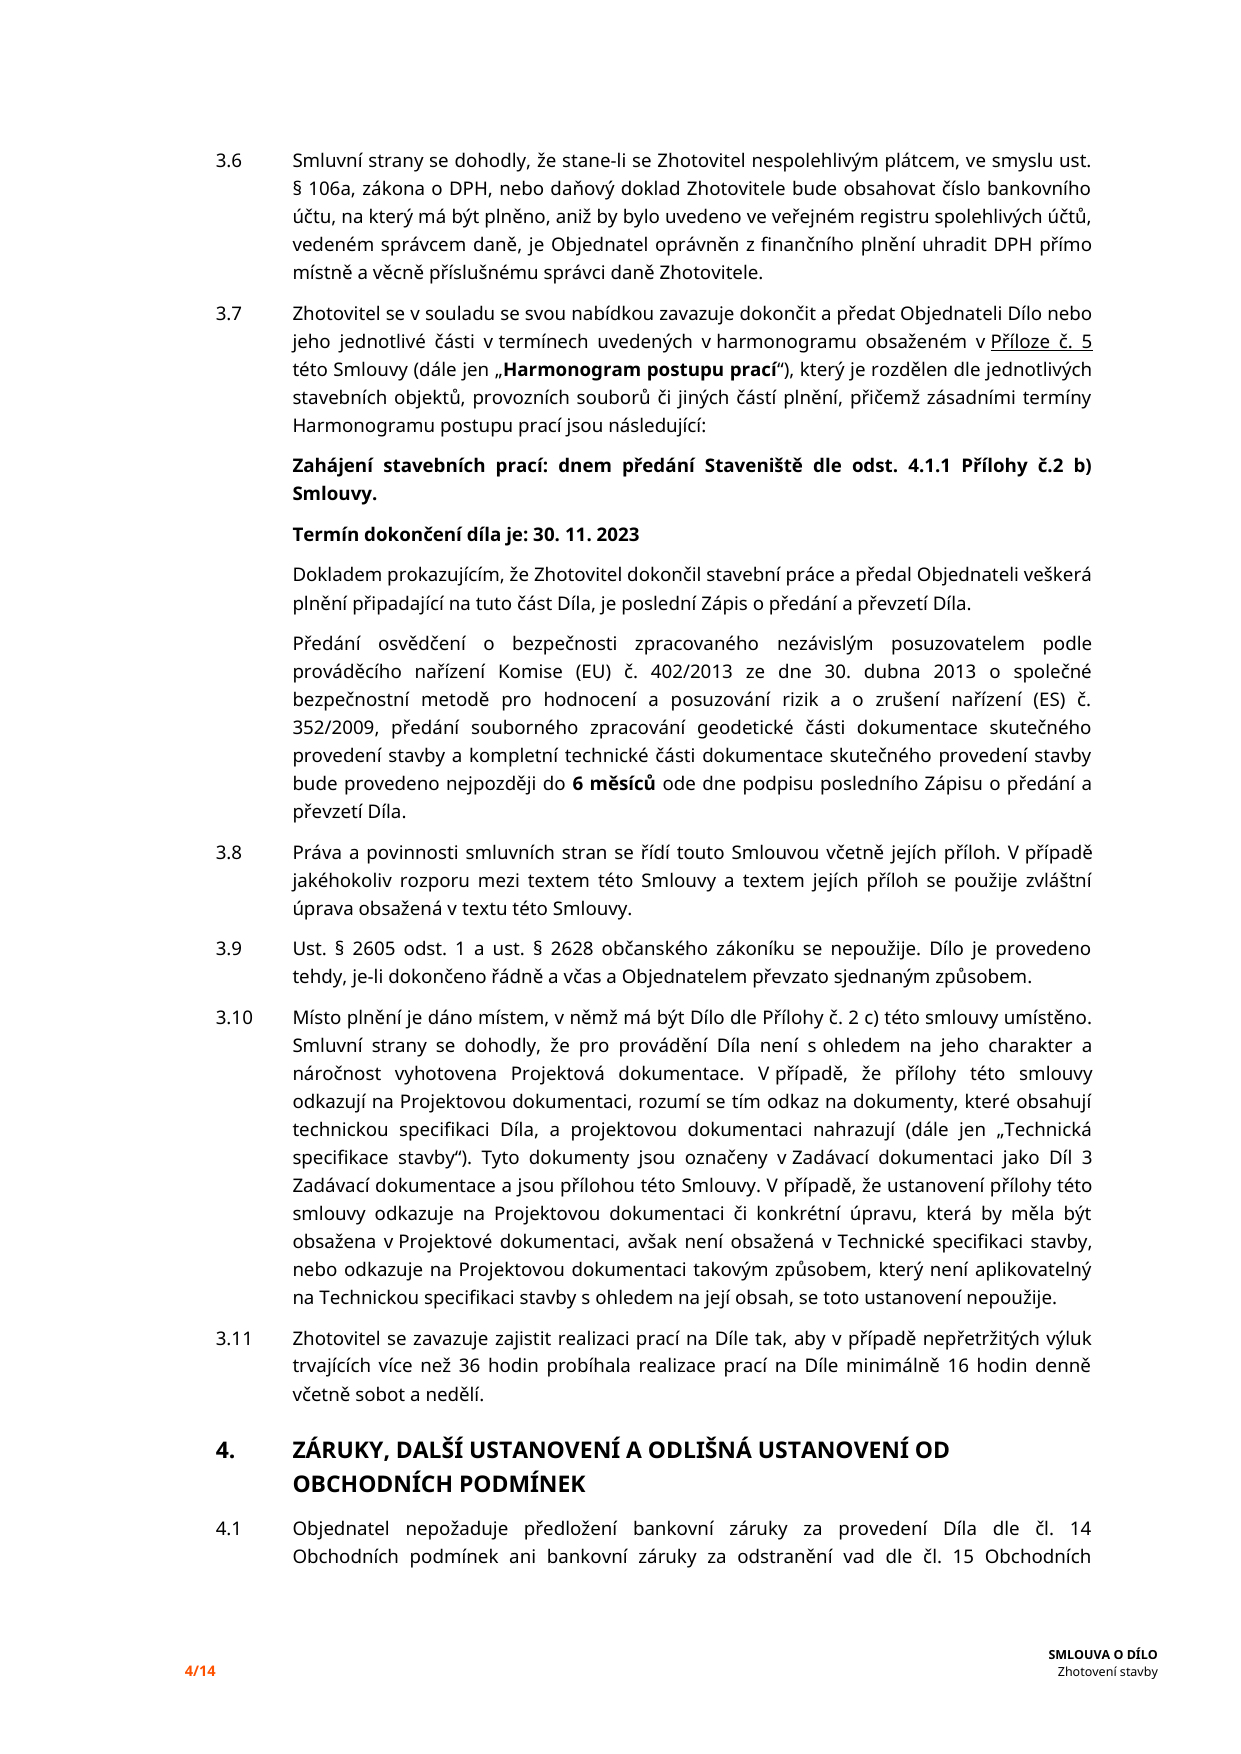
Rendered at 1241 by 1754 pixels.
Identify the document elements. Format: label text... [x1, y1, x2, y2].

text Termín dokončení díla je: 30. 11. 2023 [292, 521, 1093, 547]
text Práva a povinnosti smluvních stran se řídí touto Smlouvou včetně jejích příloh. V případě jakéhokoliv rozporu mezi textem této Smlouvy a textem jejích příloh se použije zvláštní úprava obsažená v textu této Smlouvy. [216, 839, 1093, 921]
text Předání osvědčení o bezpečnosti zpracovaného nezávislým posuzovatelem podle prováděcího nařízení Komise (EU) č. 402/2013 ze dne 30. dubna 2013 o společné bezpečnostní metodě pro hodnocení a posuzování rizik a o zrušení nařízení (ES) č. 352/2009, předání souborného zpracování geodetické části dokumentace skutečného provedení stavby a kompletní technické části dokumentace skutečného provedení stavby bude provedeno nejpozději do 6 měsíců ode dne podpisu posledního Zápisu o předání a převzetí Díla. [292, 630, 1093, 824]
text Ust. § 2605 odst. 1 a ust. § 2628 občanského zákoníku se nepoužije. Dílo je provedeno tehdy, je-li dokončeno řádně a včas a Objednatelem převzato sjednaným způsobem. [216, 936, 1093, 989]
text Místo plnění je dáno místem, v němž má být Dílo dle Přílohy č. 2 c) této smlouvy umístěno. Smluvní strany se dohodly, že pro provádění Díla není s ohledem na jeho charakter a náročnost vyhotovena Projektová dokumentace. V případě, že přílohy této smlouvy odkazují na Projektovou dokumentaci, rozumí se tím odkaz na dokumenty, které obsahují technickou specifikaci Díla, a projektovou dokumentaci nahrazují (dále jen „Technická specifikace stavby“). Tyto dokumenty jsou označeny v Zadávací dokumentaci jako Díl 3 Zadávací dokumentace a jsou přílohou této Smlouvy. V případě, že ustanovení přílohy této smlouvy odkazuje na Projektovou dokumentaci či konkrétní úpravu, která by měla být obsažena v Projektové dokumentaci, avšak není obsažená v Technické specifikaci stavby, nebo odkazuje na Projektovou dokumentaci takovým způsobem, který není aplikovatelný na Technickou specifikaci stavby s ohledem na její obsah, se toto ustanovení nepoužije. [216, 1004, 1093, 1310]
text ZÁRUKY, DALŠÍ USTANOVENÍ A ODLIŠNÁ USTANOVENÍ OD OBCHODNÍCH PODMÍNEK [216, 1434, 1093, 1499]
text Smluvní strany se dohodly, že stane-li se Zhotovitel nespolehlivým plátcem, ve smyslu ust. § 106a, zákona o DPH, nebo daňový doklad Zhotovitele bude obsahovat číslo bankovního účtu, na který má být plněno, aniž by bylo uvedeno ve veřejném registru spolehlivých účtů, vedeném správcem daně, je Objednatel oprávněn z finančního plnění uhradit DPH přímo místně a věcně příslušnému správci daně Zhotovitele. [216, 147, 1093, 285]
text Zahájení stavebních prací: dnem předání Staveniště dle odst. 4.1.1 Přílohy č.2 b) Smlouvy. [292, 453, 1093, 506]
text Zhotovitel se zavazuje zajistit realizaci prací na Díle tak, aby v případě nepřetržitých výluk trvajících více než 36 hodin probíhala realizace prací na Díle minimálně 16 hodin denně včetně sobot a nedělí. [216, 1325, 1093, 1406]
text Zhotovitel se v souladu se svou nabídkou zavazuje dokončit a předat Objednateli Dílo nebo jeho jednotlivé části v termínech uvedených v harmonogramu obsaženém v Příloze č. 5 této Smlouvy (dále jen „Harmonogram postupu prací“), který je rozdělen dle jednotlivých stavebních objektů, provozních souborů či jiných částí plnění, přičemž zásadními termíny Harmonogramu postupu prací jsou následující: [216, 300, 1093, 438]
text Dokladem prokazujícím, že Zhotovitel dokončil stavební práce a předal Objednateli veškerá plnění připadající na tuto část Díla, je poslední Zápis o předání a převzetí Díla. [292, 562, 1093, 615]
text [216, 1515, 1093, 1569]
